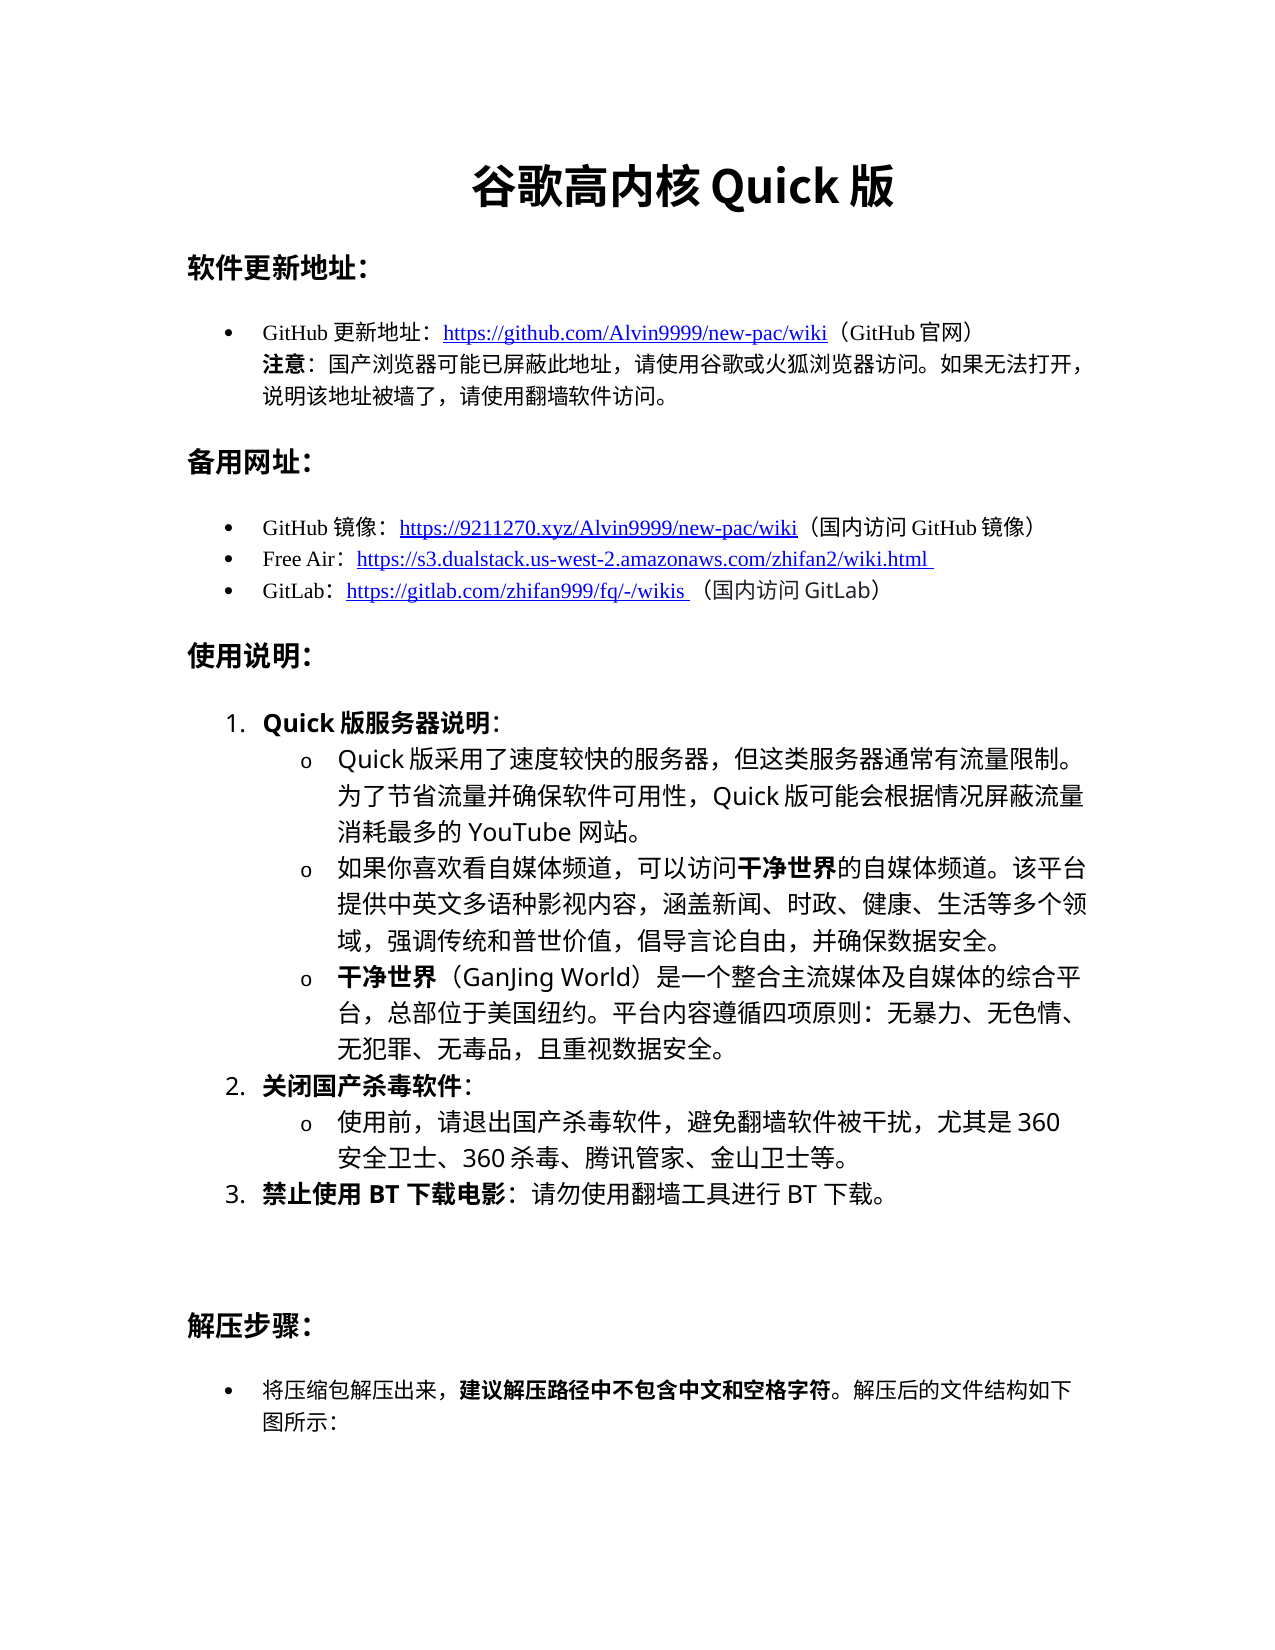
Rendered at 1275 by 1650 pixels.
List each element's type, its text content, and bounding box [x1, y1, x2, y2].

text 使用说明： [187, 634, 1087, 674]
list 禁止使用 BT 下载电影：请勿使用翻墙工具进行 BT 下载。 [225, 1175, 1087, 1211]
list Quick版采用了速度较快的服务器，但这类服务器通常有流量限制。为了节省流量并确保软件可用性，Quick版可能会根据情况屏蔽流量消耗最多的 YouTube 网站。 [300, 740, 1087, 849]
list 使用前，请退出国产杀毒软件，避免翻墙软件被干扰，尤其是360安全卫士、360杀毒、腾讯管家、金山卫士等。 [300, 1102, 1087, 1175]
list GitHub 更新地址：https://github.com/Alvin9999/new-pac/wiki（GitHub官网） 注意：国产浏览器可能已屏蔽此地址，请使用谷歌或火狐浏览器访问。如果无法打开，说明该地址被墙了，请使用翻墙软件访问。 [225, 315, 1087, 410]
list 如果你喜欢看自媒体频道，可以访问干净世界的自媒体频道。该平台提供中英文多语种影视内容，涵盖新闻、时政、健康、生活等多个领域，强调传统和普世价值，倡导言论自由，并确保数据安全。 [300, 849, 1087, 957]
list Quick版服务器说明： [225, 704, 1087, 740]
list 干净世界（GanJing World）是一个整合主流媒体及自媒体的综合平台，总部位于美国纽约。平台内容遵循四项原则：无暴力、无色情、无犯罪、无毒品，且重视数据安全。 [300, 957, 1087, 1066]
list 将压缩包解压出来，建议解压路径中不包含中文和空格字符。解压后的文件结构如下图所示： [225, 1373, 1087, 1437]
list GitLab：https://gitlab.com/zhifan999/fq/-/wikis （国内访问GitLab） [225, 573, 712, 604]
subtitle 解压步骤： [187, 1303, 1087, 1344]
subtitle 软件更新地址： [187, 246, 1087, 286]
list 关闭国产杀毒软件： [225, 1066, 1087, 1102]
list GitHub 镜像：https://9211270.xyz/Alvin9999/new-pac/wiki（国内访问GitHub镜像） [225, 509, 1087, 541]
subtitle 备用网址： [187, 439, 1087, 480]
list GitLab：https://gitlab.com/zhifan999/fq/-/wikis （国内访问GitLab） [804, 573, 1087, 604]
list Free Air：https://s3.dualstack.us-west-2.amazonaws.com/zhifan2/wiki.html [357, 541, 1087, 573]
text 谷歌高内核Quick版 [187, 150, 1087, 216]
